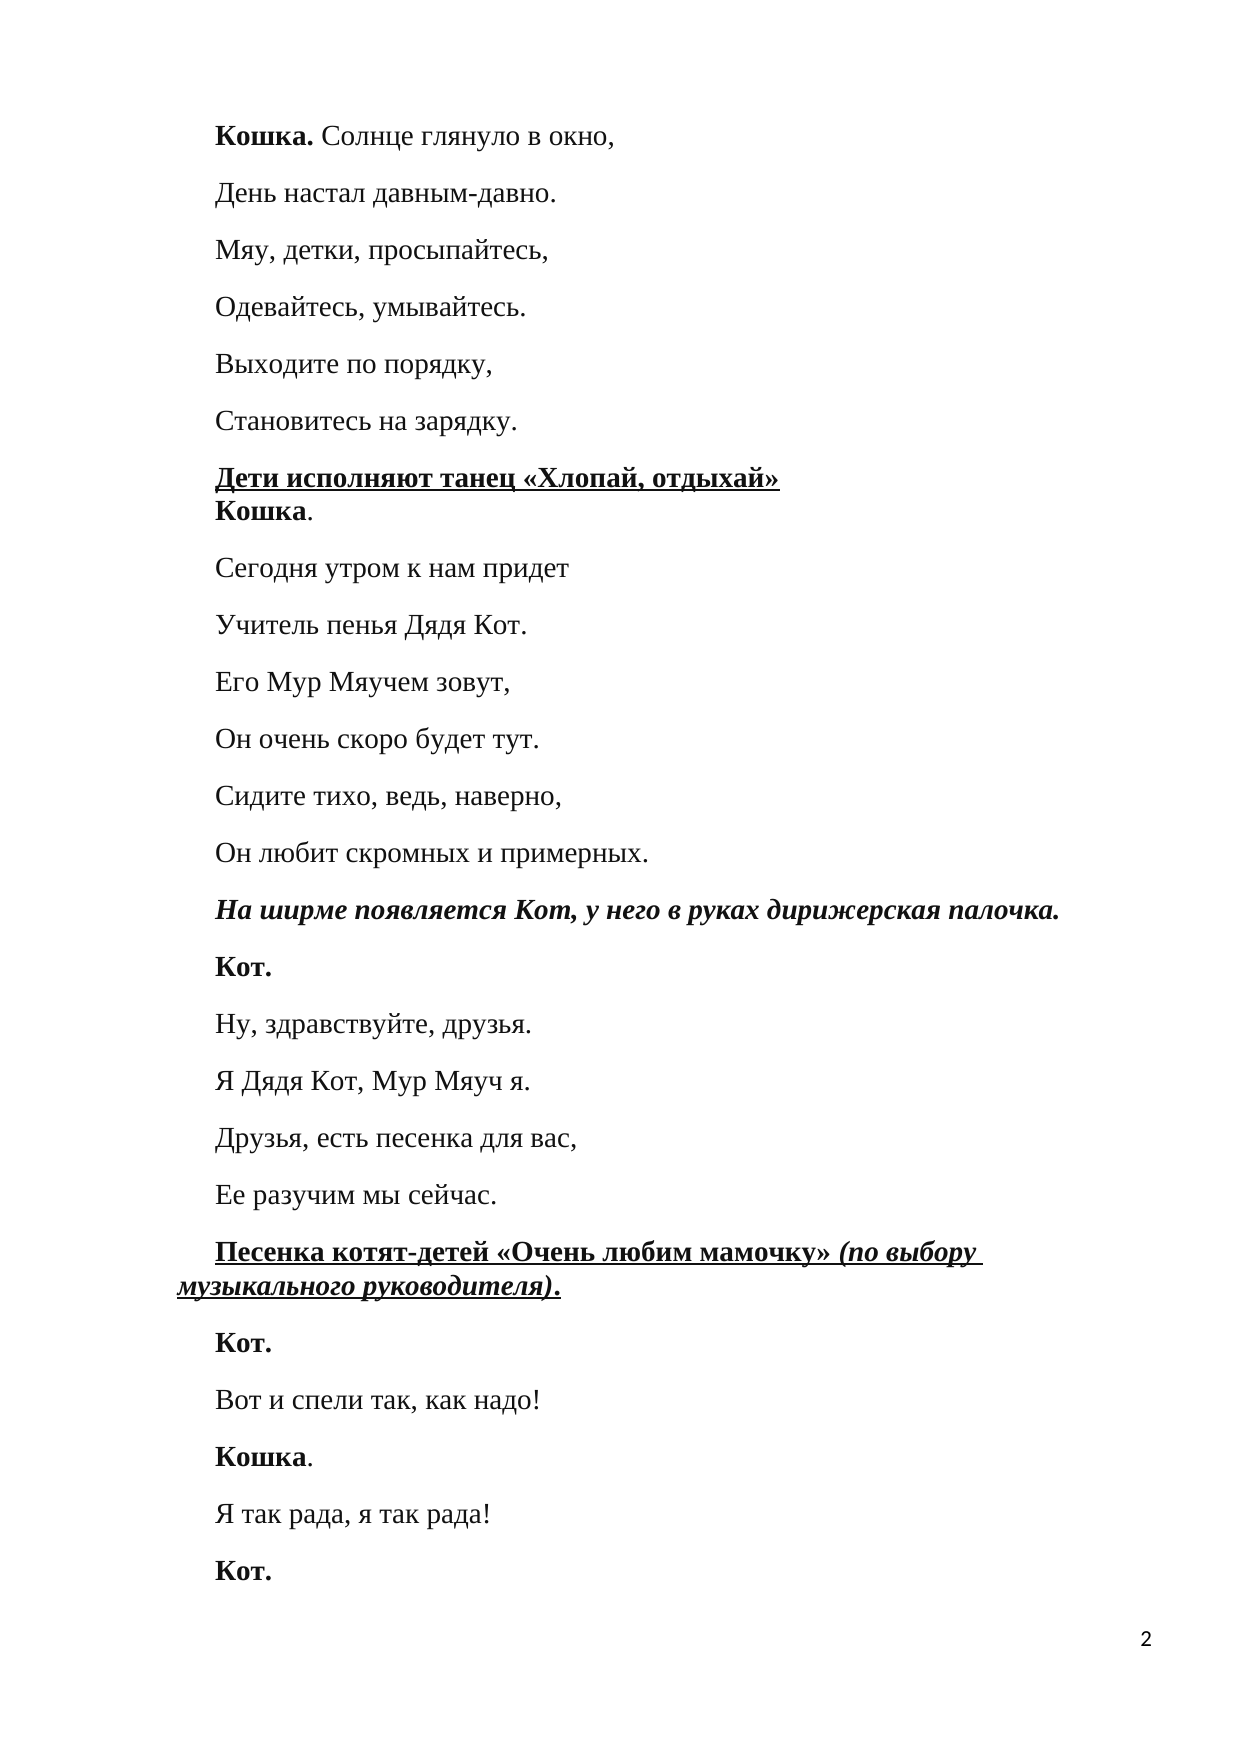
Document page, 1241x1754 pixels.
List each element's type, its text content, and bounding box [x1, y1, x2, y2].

text Я Дядя Кот, Мур Мяуч я. [177, 1063, 1152, 1097]
text Он очень скоро будет тут. [177, 721, 1152, 755]
text Он любит скромных и примерных. [177, 835, 1152, 869]
text День настал давным-давно. [177, 175, 1152, 209]
text На ширме появляется Кот, у него в руках дирижерская палочка. [177, 892, 1152, 926]
text Ну, здравствуйте, друзья. [177, 1006, 1152, 1040]
text Кошка. Солнце глянуло в окно, [177, 118, 1152, 152]
text Одевайтесь, умывайтесь. [177, 289, 1152, 323]
text Учитель пенья Дядя Кот. [177, 607, 1152, 641]
text Его Мур Мяучем зовут, [177, 664, 1152, 698]
text Дети исполняют танец «Хлопай, отдыхай» [177, 460, 1152, 493]
text Становитесь на зарядку. [177, 403, 1152, 437]
text Друзья, есть песенка для вас, [177, 1120, 1152, 1154]
text Кот. [177, 1325, 1152, 1358]
text Я так рада, я так рада! [177, 1496, 1152, 1529]
text Кошка. [177, 1439, 1152, 1472]
text Кот. [177, 949, 1152, 983]
text Ее разучим мы сейчас. [177, 1177, 1152, 1211]
text Выходите по порядку, [177, 346, 1152, 379]
text Кот. [177, 1553, 1152, 1586]
text Кошка. [177, 493, 1152, 527]
text Сидите тихо, ведь, наверно, [177, 778, 1152, 812]
text Сегодня утром к нам придет [177, 551, 1152, 584]
text Вот и спели так, как надо! [177, 1382, 1152, 1415]
text Мяу, детки, просыпайтесь, [177, 232, 1152, 266]
text Песенка котят-детей «Очень любим мамочку» (по выбору музыкального руководителя). [177, 1234, 1152, 1301]
